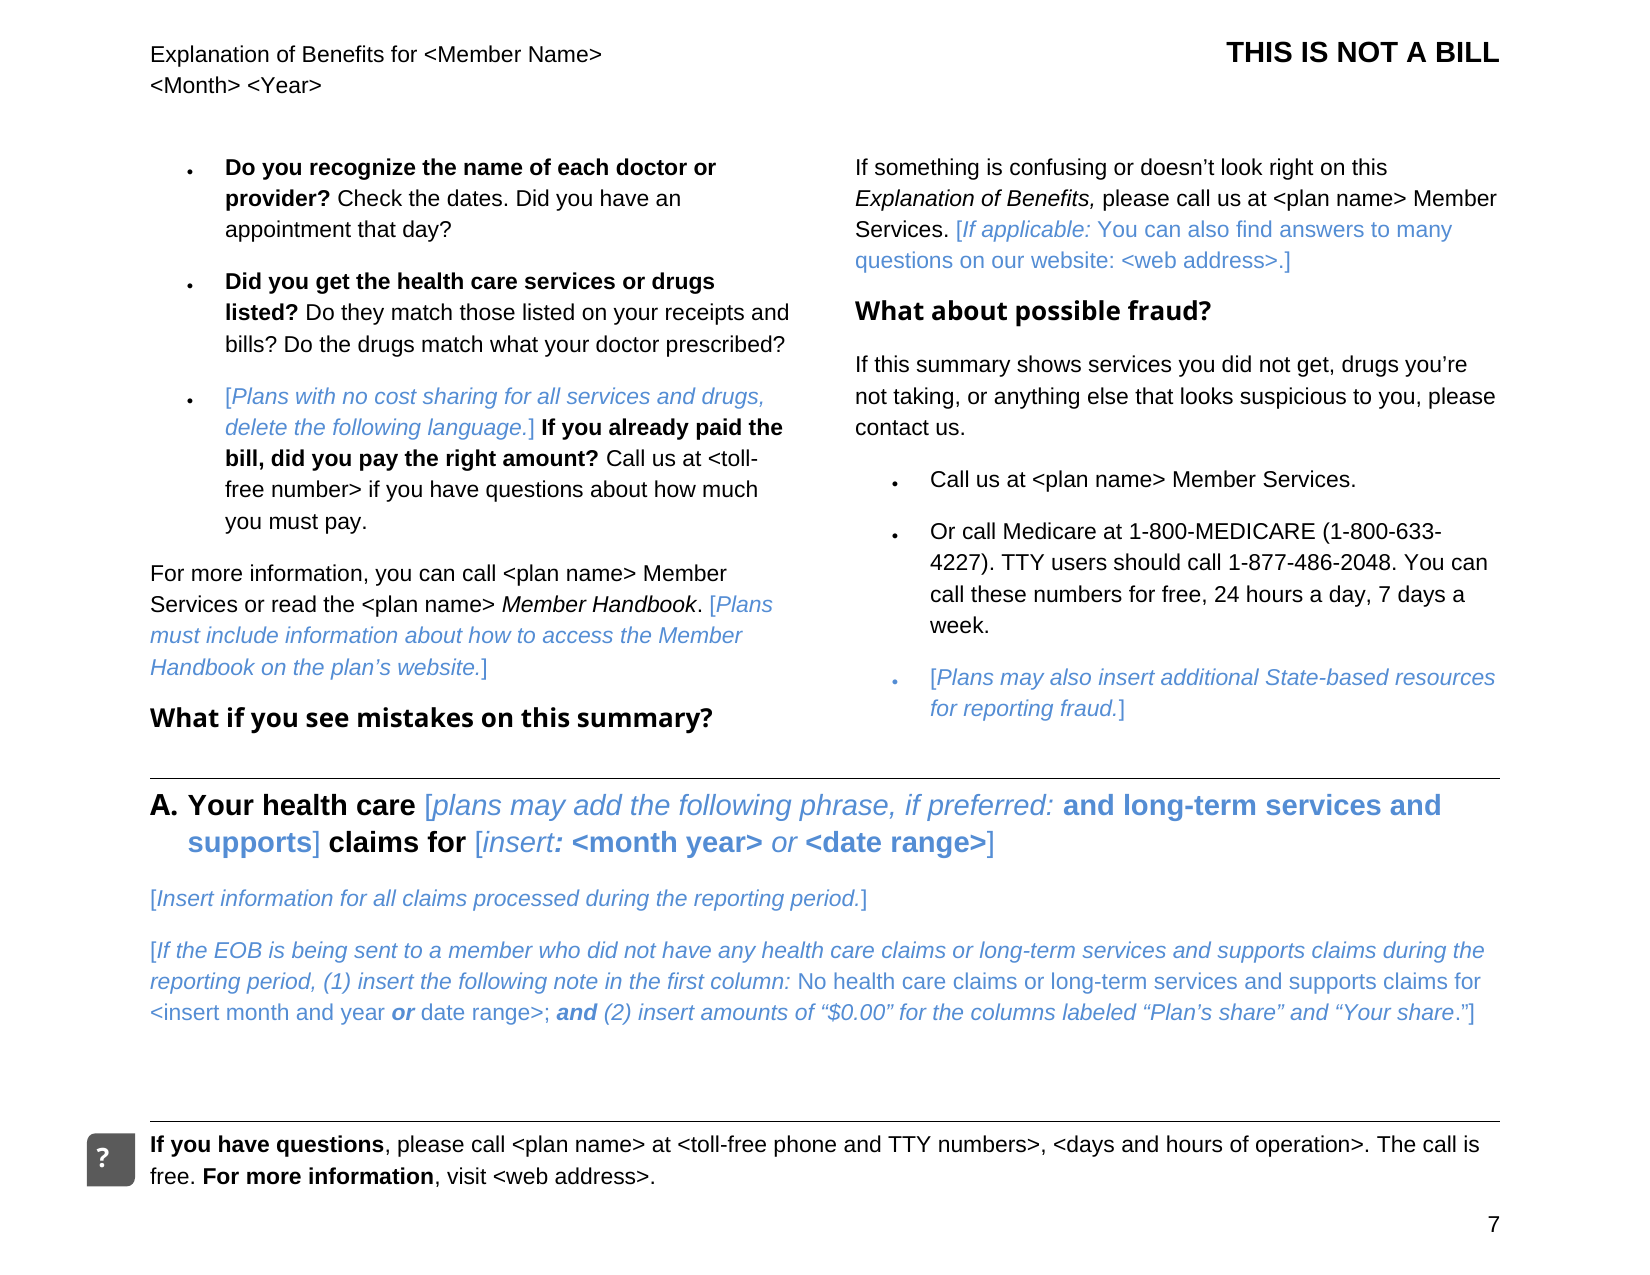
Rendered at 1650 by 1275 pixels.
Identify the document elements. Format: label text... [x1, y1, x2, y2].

subtitle Your health care [plans may add the following phrase, if preferred: and long-term services and supports] claims for [insert: <month year> or <date range>] [150, 779, 1500, 860]
text For more information, you can call <plan name> Member Services or read the <plan name> Member Handbook. [Plans must include information about how to access the Member Handbook on the plan’s website.] [150, 556, 795, 681]
list Do you recognize the name of each doctor or provider? Check the dates. Did you have an appointment that day? [187, 150, 795, 244]
list Call us at <plan name> Member Services. [892, 462, 1500, 494]
text If something is confusing or doesn’t look right on this Explanation of Benefits, please call us at <plan name> Member Services. [If applicable: You can also find answers to many questions on our website: <web address>.] [855, 150, 1500, 275]
list [Plans may also insert additional State-based resources for reporting fraud.] [892, 660, 1500, 723]
subtitle What if you see mistakes on this summary? [150, 702, 795, 733]
list [Plans with no cost sharing for all services and drugs, delete the following language.] If you already paid the bill, did you pay the right amount? Call us at <toll-free number> if you have questions about how much you must pay. [187, 379, 795, 535]
text If this summary shows services you did not get, drugs you’re not taking, or anything else that looks suspicious to you, please contact us. [855, 348, 1500, 442]
text [If the EOB is being sent to a member who did not have any health care claims or long-term services and supports claims during the reporting period, (1) insert the following note in the first column: No health care claims or long-term services and supports claims for <insert month and year or date range>; and (2) insert amounts of “$0.00” for the columns labeled “Plan’s share” and “Your share.”] [150, 933, 1500, 1027]
list Did you get the health care services or drugs listed? Do they match those listed on your receipts and bills? Do the drugs match what your doctor prescribed? [187, 264, 795, 358]
text [Insert information for all claims processed during the reporting period.] [150, 881, 1500, 912]
subtitle What about possible fraud? [855, 296, 1500, 327]
list Or call Medicare at 1-800-MEDICARE (1-800-633-4227). TTY users should call 1-877-486-2048. You can call these numbers for free, 24 hours a day, 7 days a week. [892, 514, 1500, 639]
